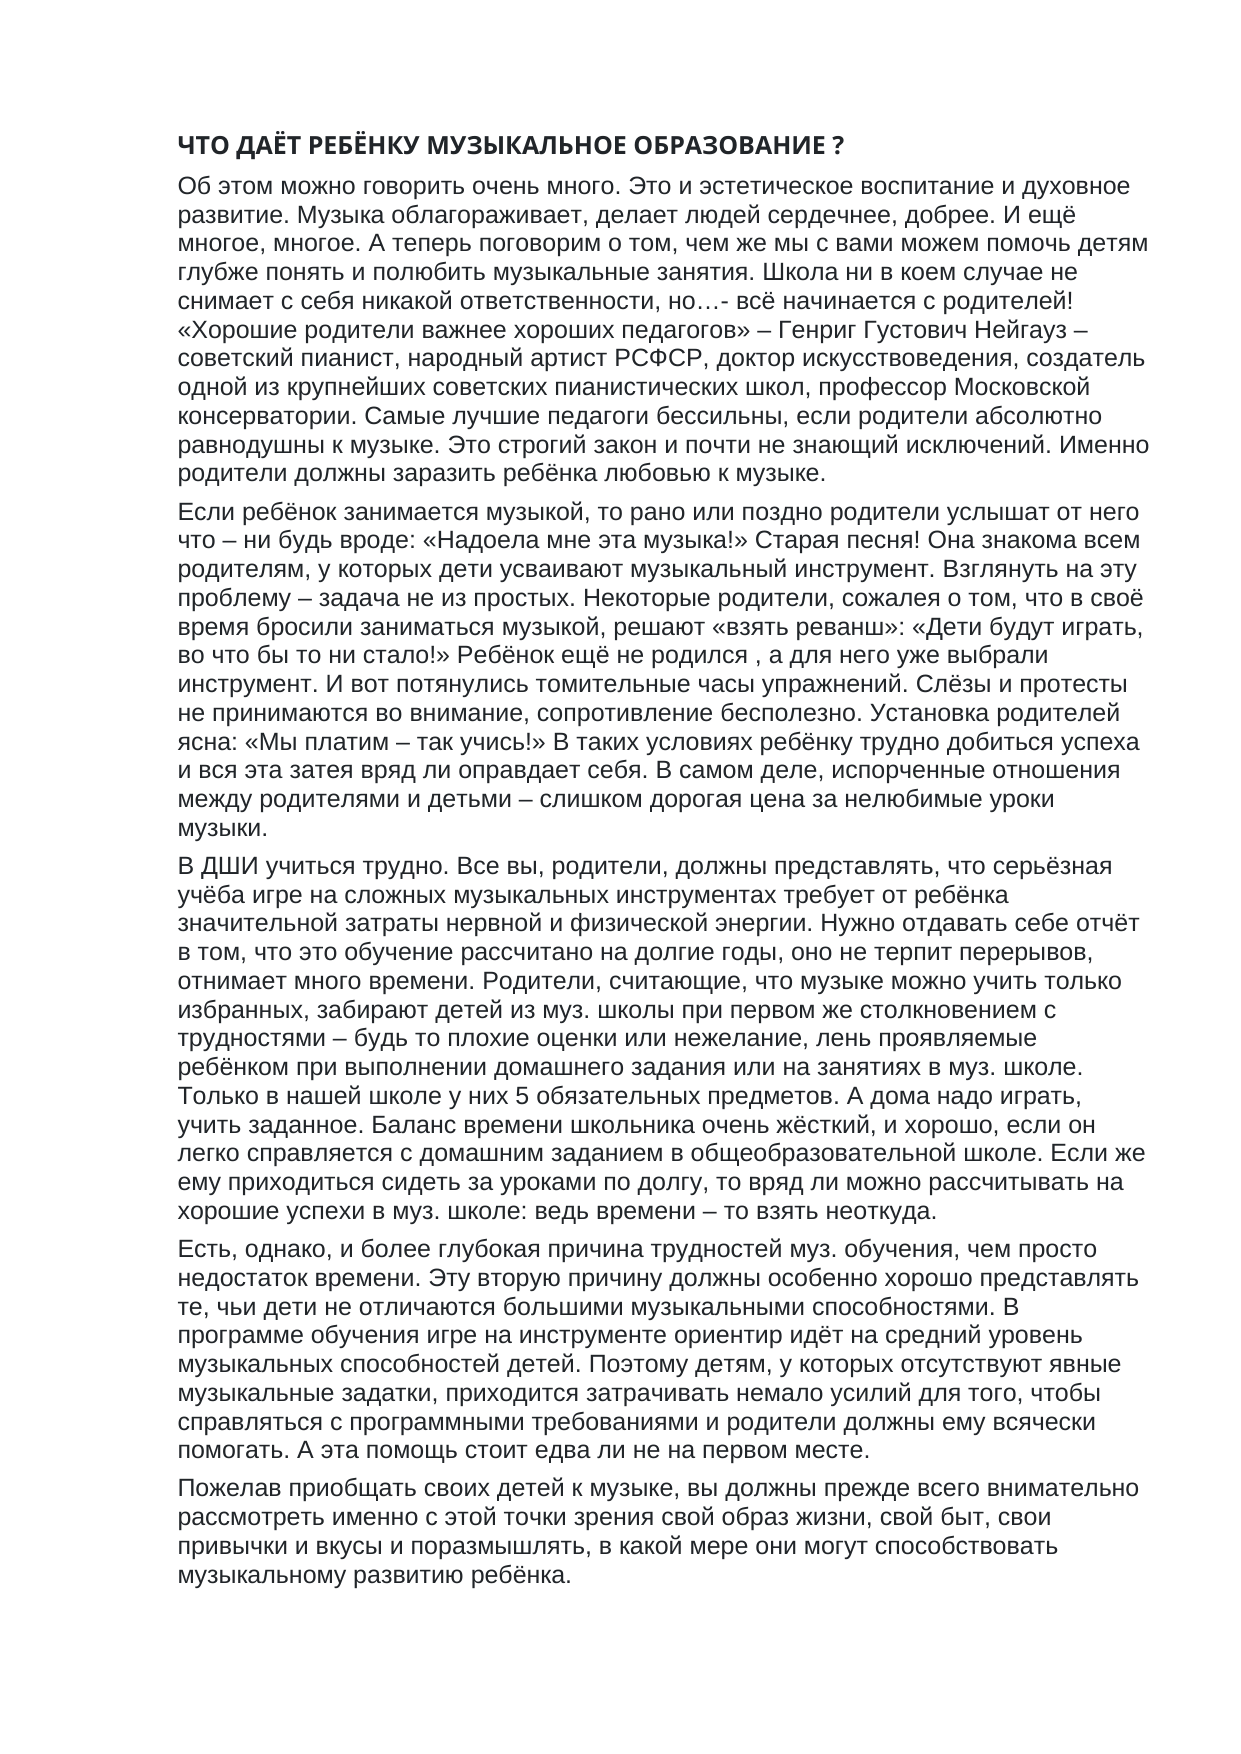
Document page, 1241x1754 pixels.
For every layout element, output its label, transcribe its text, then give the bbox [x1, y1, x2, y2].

text Об этом можно говорить очень много. Это и эстетическое воспитание и духовное развитие. Музыка облагораживает, делает людей сердечнее, добрее. И ещё многое, многое. А теперь поговорим о том, чем же мы с вами можем помочь детям глубже понять и полюбить музыкальные занятия. Школа ни в коем случае не снимает с себя никакой ответственности, но…- всё начинается с родителей! «Хорошие родители важнее хороших педагогов» – Генриг Густович Нейгауз – советский пианист, народный артист РСФСР, доктор искусствоведения, создатель одной из крупнейших советских пианистических школ, профессор Московской консерватории. Самые лучшие педагоги бессильны, если родители абсолютно равнодушны к музыке. Это строгий закон и почти не знающий исключений. Именно родители должны заразить ребёнка любовью к музыке. [177, 171, 1152, 487]
text Если ребёнок занимается музыкой, то рано или поздно родители услышат от него что – ни будь вроде: «Надоела мне эта музыка!» Старая песня! Она знакома всем родителям, у которых дети усваивают музыкальный инструмент. Взглянуть на эту проблему – задача не из простых. Некоторые родители, сожалея о том, что в своё время бросили заниматься музыкой, решают «взять реванш»: «Дети будут играть, во что бы то ни стало!» Ребёнок ещё не родился , а для него уже выбрали инструмент. И вот потянулись томительные часы упражнений. Слёзы и протесты не принимаются во внимание, сопротивление бесполезно. Установка родителей ясна: «Мы платим – так учись!» В таких условиях ребёнку трудно добиться успеха и вся эта затея вряд ли оправдает себя. В самом деле, испорченные отношения между родителями и детьми – слишком дорогая цена за нелюбимые уроки музыки. [177, 497, 1152, 842]
text Пожелав приобщать своих детей к музыке, вы должны прежде всего внимательно рассмотреть именно с этой точки зрения свой образ жизни, свой быт, свои привычки и вкусы и поразмышлять, в какой мере они могут способствовать музыкальному развитию ребёнка. [177, 1473, 1152, 1588]
text ЧТО ДАЁТ РЕБЁНКУ МУЗЫКАЛЬНОЕ ОБРАЗОВАНИЕ ? [177, 127, 1152, 162]
text Есть, однако, и более глубокая причина трудностей муз. обучения, чем просто недостаток времени. Эту вторую причину должны особенно хорошо представлять те, чьи дети не отличаются большими музыкальными способностями. В программе обучения игре на инструменте ориентир идёт на средний уровень музыкальных способностей детей. Поэтому детям, у которых отсутствуют явные музыкальные задатки, приходится затрачивать немало усилий для того, чтобы справляться с программными требованиями и родители должны ему всячески помогать. А эта помощь стоит едва ли не на первом месте. [177, 1234, 1152, 1464]
text В ДШИ учиться трудно. Все вы, родители, должны представлять, что серьёзная учёба игре на сложных музыкальных инструментах требует от ребёнка значительной затраты нервной и физической энергии. Нужно отдавать себе отчёт в том, что это обучение рассчитано на долгие годы, оно не терпит перерывов, отнимает много времени. Родители, считающие, что музыке можно учить только избранных, забирают детей из муз. школы при первом же столкновением с трудностями – будь то плохие оценки или нежелание, лень проявляемые ребёнком при выполнении домашнего задания или на занятиях в муз. школе. Только в нашей школе у них 5 обязательных предметов. А дома надо играть, учить заданное. Баланс времени школьника очень жёсткий, и хорошо, если он легко справляется с домашним заданием в общеобразовательной школе. Если же ему приходиться сидеть за уроками по долгу, то вряд ли можно рассчитывать на хорошие успехи в муз. школе: ведь времени – то взять неоткуда. [177, 851, 1152, 1225]
